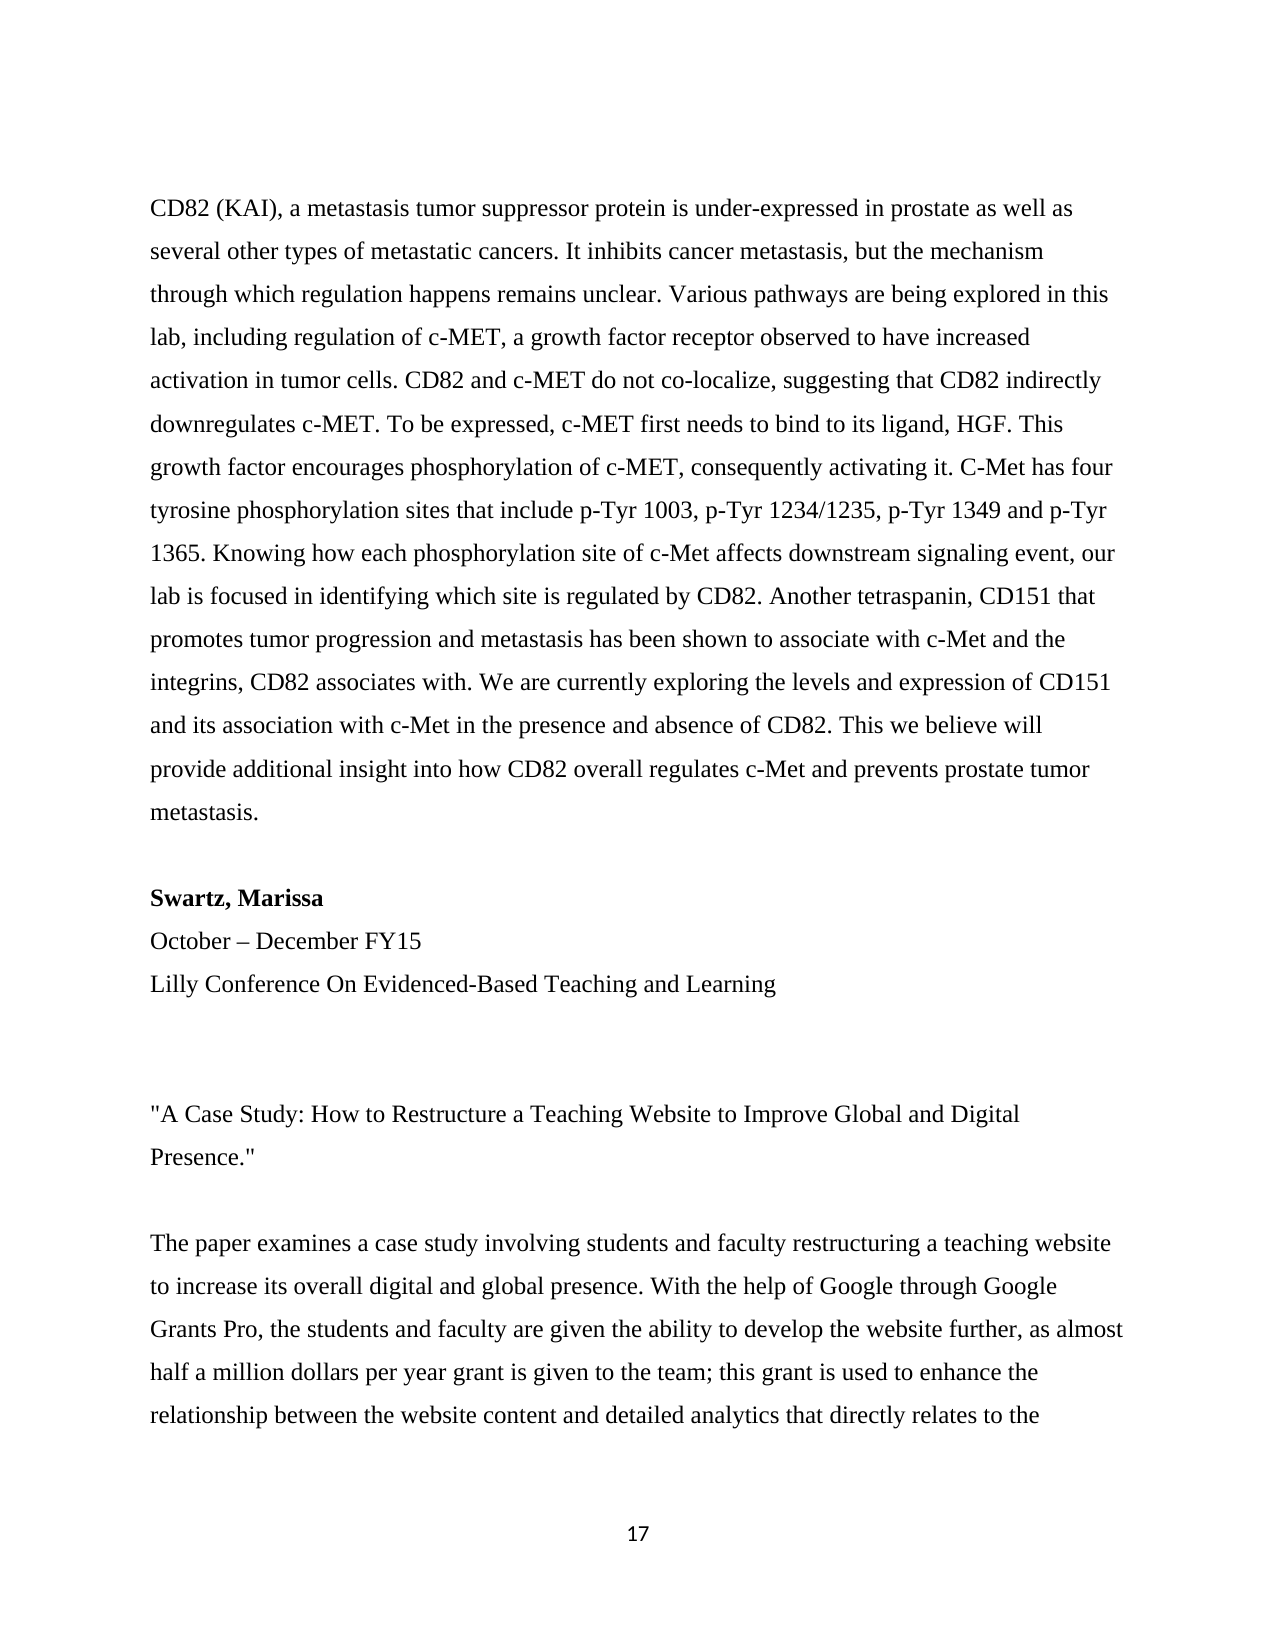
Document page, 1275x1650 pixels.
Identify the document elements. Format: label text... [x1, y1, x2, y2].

text Lilly Conference On Evidenced-Based Teaching and Learning [150, 969, 1125, 998]
text "A Case Study: How to Restructure a Teaching Website to Improve Global and Digital Presence." [150, 1099, 1125, 1171]
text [150, 1228, 1125, 1429]
text CD82 (KAI), a metastasis tumor suppressor protein is under-expressed in prostate as well as several other types of metastatic cancers. It inhibits cancer metastasis, but the mechanism through which regulation happens remains unclear. Various pathways are being explored in this lab, including regulation of c-MET, a growth factor receptor observed to have increased activation in tumor cells. CD82 and c-MET do not co-localize, suggesting that CD82 indirectly downregulates c-MET. To be expressed, c-MET first needs to bind to its ligand, HGF. This growth factor encourages phosphorylation of c-MET, consequently activating it. C-Met has four tyrosine phosphorylation sites that include p-Tyr 1003, p-Tyr 1234/1235, p-Tyr 1349 and p-Tyr 1365. Knowing how each phosphorylation site of c-Met affects downstream signaling event, our lab is focused in identifying which site is regulated by CD82. Another tetraspanin, CD151 that promotes tumor progression and metastasis has been shown to associate with c-Met and the integrins, CD82 associates with. We are currently exploring the levels and expression of CD151 and its association with c-Met in the presence and absence of CD82. This we believe will provide additional insight into how CD82 overall regulates c-Met and prevents prostate tumor metastasis. [150, 193, 1125, 826]
text Swartz, Marissa [150, 883, 1125, 912]
text October – December FY15 [150, 926, 1125, 955]
